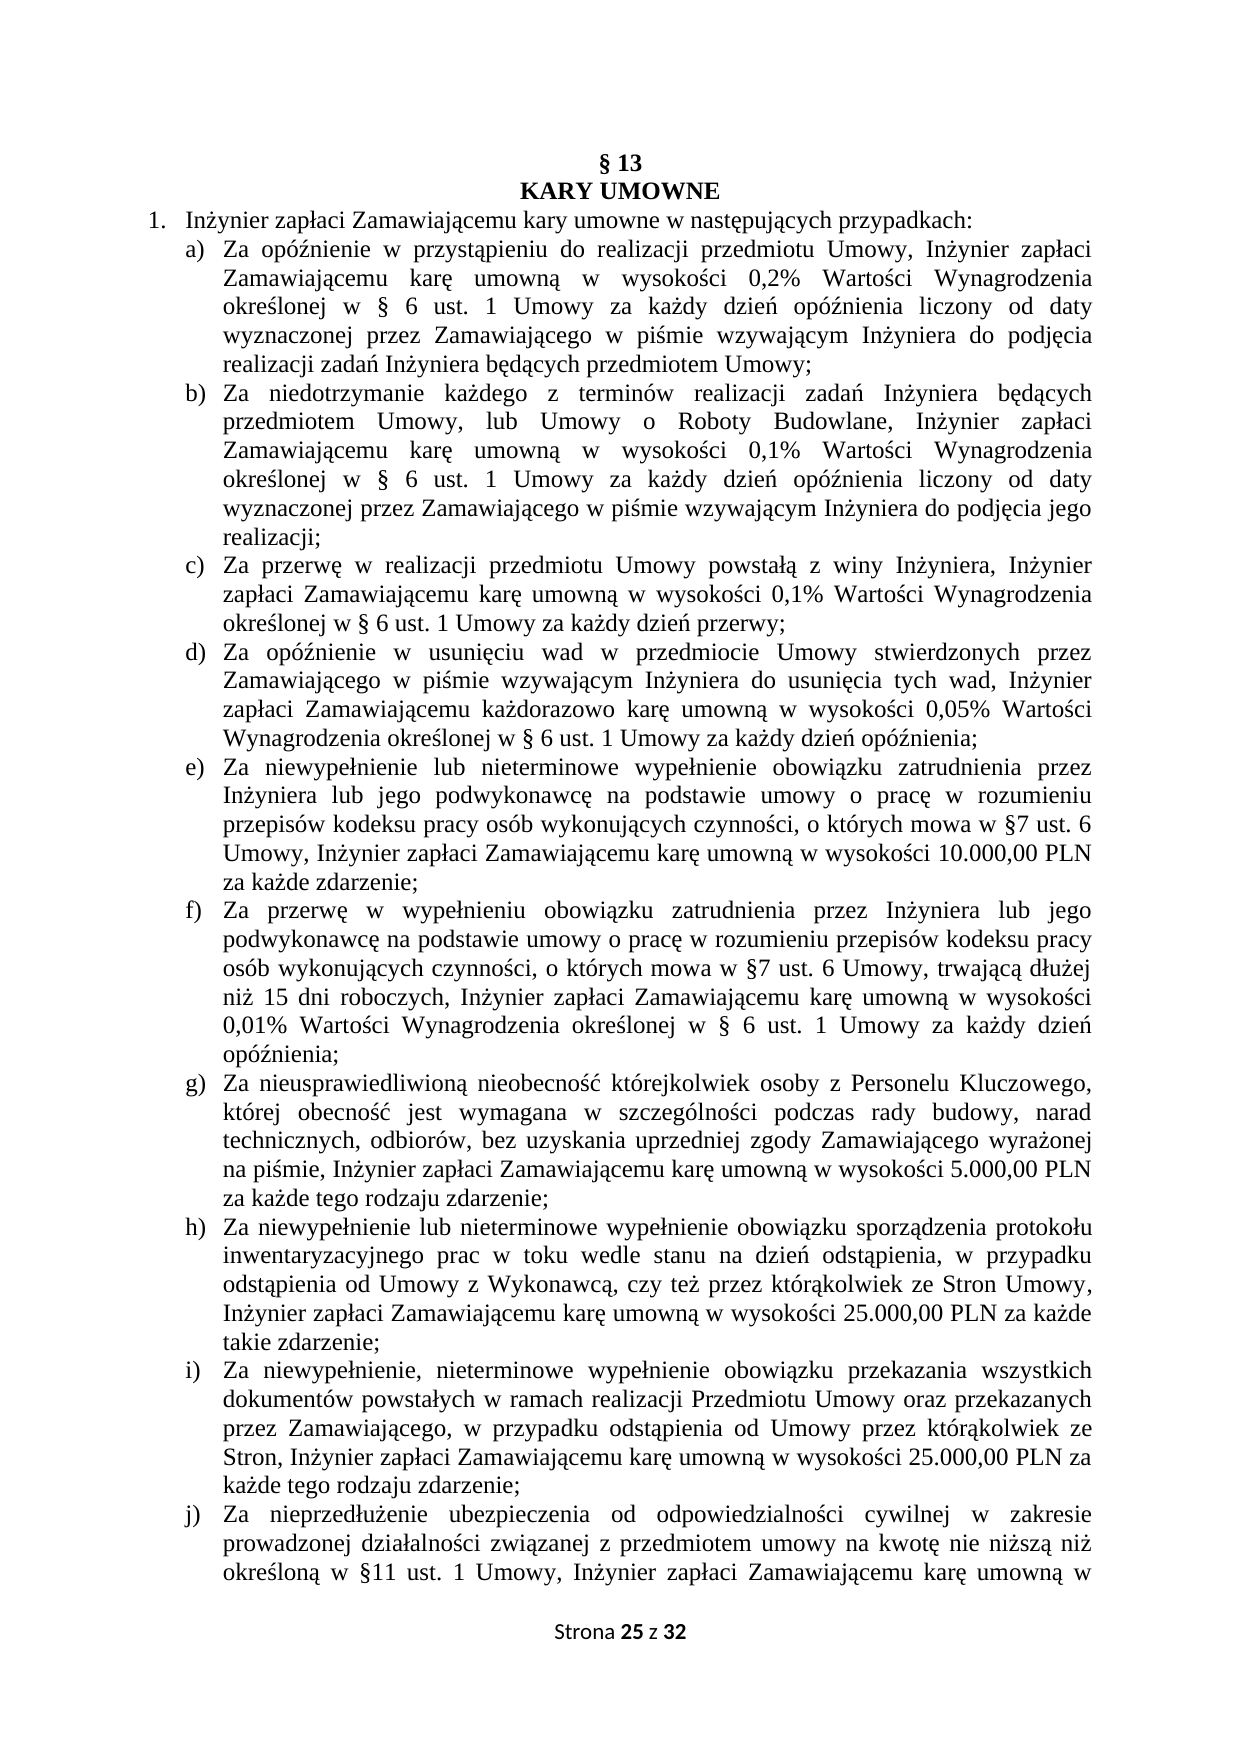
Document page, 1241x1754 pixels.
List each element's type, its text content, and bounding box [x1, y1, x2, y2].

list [185, 1499, 1093, 1585]
list Za niedotrzymanie każdego z terminów realizacji zadań Inżyniera będących przedmiotem Umowy, lub Umowy o Roboty Budowlane, Inżynier zapłaci Zamawiającemu karę umowną w wysokości 0,1% Wartości Wynagrodzenia określonej w § 6 ust. 1 Umowy za każdy dzień opóźnienia liczony od daty wyznaczonej przez Zamawiającego w piśmie wzywającym Inżyniera do podjęcia jego realizacji; [185, 378, 1093, 550]
list Za nieusprawiedliwioną nieobecność którejkolwiek osoby z Personelu Kluczowego, której obecność jest wymagana w szczególności podczas rady budowy, narad technicznych, odbiorów, bez uzyskania uprzedniej zgody Zamawiającego wyrażonej na piśmie, Inżynier zapłaci Zamawiającemu karę umowną w wysokości 5.000,00 PLN za każde tego rodzaju zdarzenie; [185, 1068, 1093, 1212]
list Za opóźnienie w usunięciu wad w przedmiocie Umowy stwierdzonych przez Zamawiającego w piśmie wzywającym Inżyniera do usunięcia tych wad, Inżynier zapłaci Zamawiającemu każdorazowo karę umowną w wysokości 0,05% Wartości Wynagrodzenia określonej w § 6 ust. 1 Umowy za każdy dzień opóźnienia; [185, 637, 1093, 752]
list Za niewypełnienie lub nieterminowe wypełnienie obowiązku zatrudnienia przez Inżyniera lub jego podwykonawcę na podstawie umowy o pracę w rozumieniu przepisów kodeksu pracy osób wykonujących czynności, o których mowa w §7 ust. 6 Umowy, Inżynier zapłaci Zamawiającemu karę umowną w wysokości 10.000,00 PLN za każde zdarzenie; [185, 752, 1093, 895]
text § 13 [148, 148, 1093, 176]
list Inżynier zapłaci Zamawiającemu kary umowne w następujących przypadkach: [148, 205, 1093, 234]
list Za niewypełnienie lub nieterminowe wypełnienie obowiązku sporządzenia protokołu inwentaryzacyjnego prac w toku wedle stanu na dzień odstąpienia, w przypadku odstąpienia od Umowy z Wykonawcą, czy też przez którąkolwiek ze Stron Umowy, Inżynier zapłaci Zamawiającemu karę umowną w wysokości 25.000,00 PLN za każde takie zdarzenie; [185, 1212, 1093, 1355]
list Za przerwę w wypełnieniu obowiązku zatrudnienia przez Inżyniera lub jego podwykonawcę na podstawie umowy o pracę w rozumieniu przepisów kodeksu pracy osób wykonujących czynności, o których mowa w §7 ust. 6 Umowy, trwającą dłużej niż 15 dni roboczych, Inżynier zapłaci Zamawiającemu karę umowną w wysokości 0,01% Wartości Wynagrodzenia określonej w § 6 ust. 1 Umowy za każdy dzień opóźnienia; [185, 895, 1093, 1068]
list Za przerwę w realizacji przedmiotu Umowy powstałą z winy Inżyniera, Inżynier zapłaci Zamawiającemu karę umowną w wysokości 0,1% Wartości Wynagrodzenia określonej w § 6 ust. 1 Umowy za każdy dzień przerwy; [185, 550, 1093, 637]
list Za opóźnienie w przystąpieniu do realizacji przedmiotu Umowy, Inżynier zapłaci Zamawiającemu karę umowną w wysokości 0,2% Wartości Wynagrodzenia określonej w § 6 ust. 1 Umowy za każdy dzień opóźnienia liczony od daty wyznaczonej przez Zamawiającego w piśmie wzywającym Inżyniera do podjęcia realizacji zadań Inżyniera będących przedmiotem Umowy; [185, 234, 1093, 378]
text KARY UMOWNE [148, 176, 1093, 205]
list Za niewypełnienie, nieterminowe wypełnienie obowiązku przekazania wszystkich dokumentów powstałych w ramach realizacji Przedmiotu Umowy oraz przekazanych przez Zamawiającego, w przypadku odstąpienia od Umowy przez którąkolwiek ze Stron, Inżynier zapłaci Zamawiającemu karę umowną w wysokości 25.000,00 PLN za każde tego rodzaju zdarzenie; [185, 1355, 1093, 1499]
